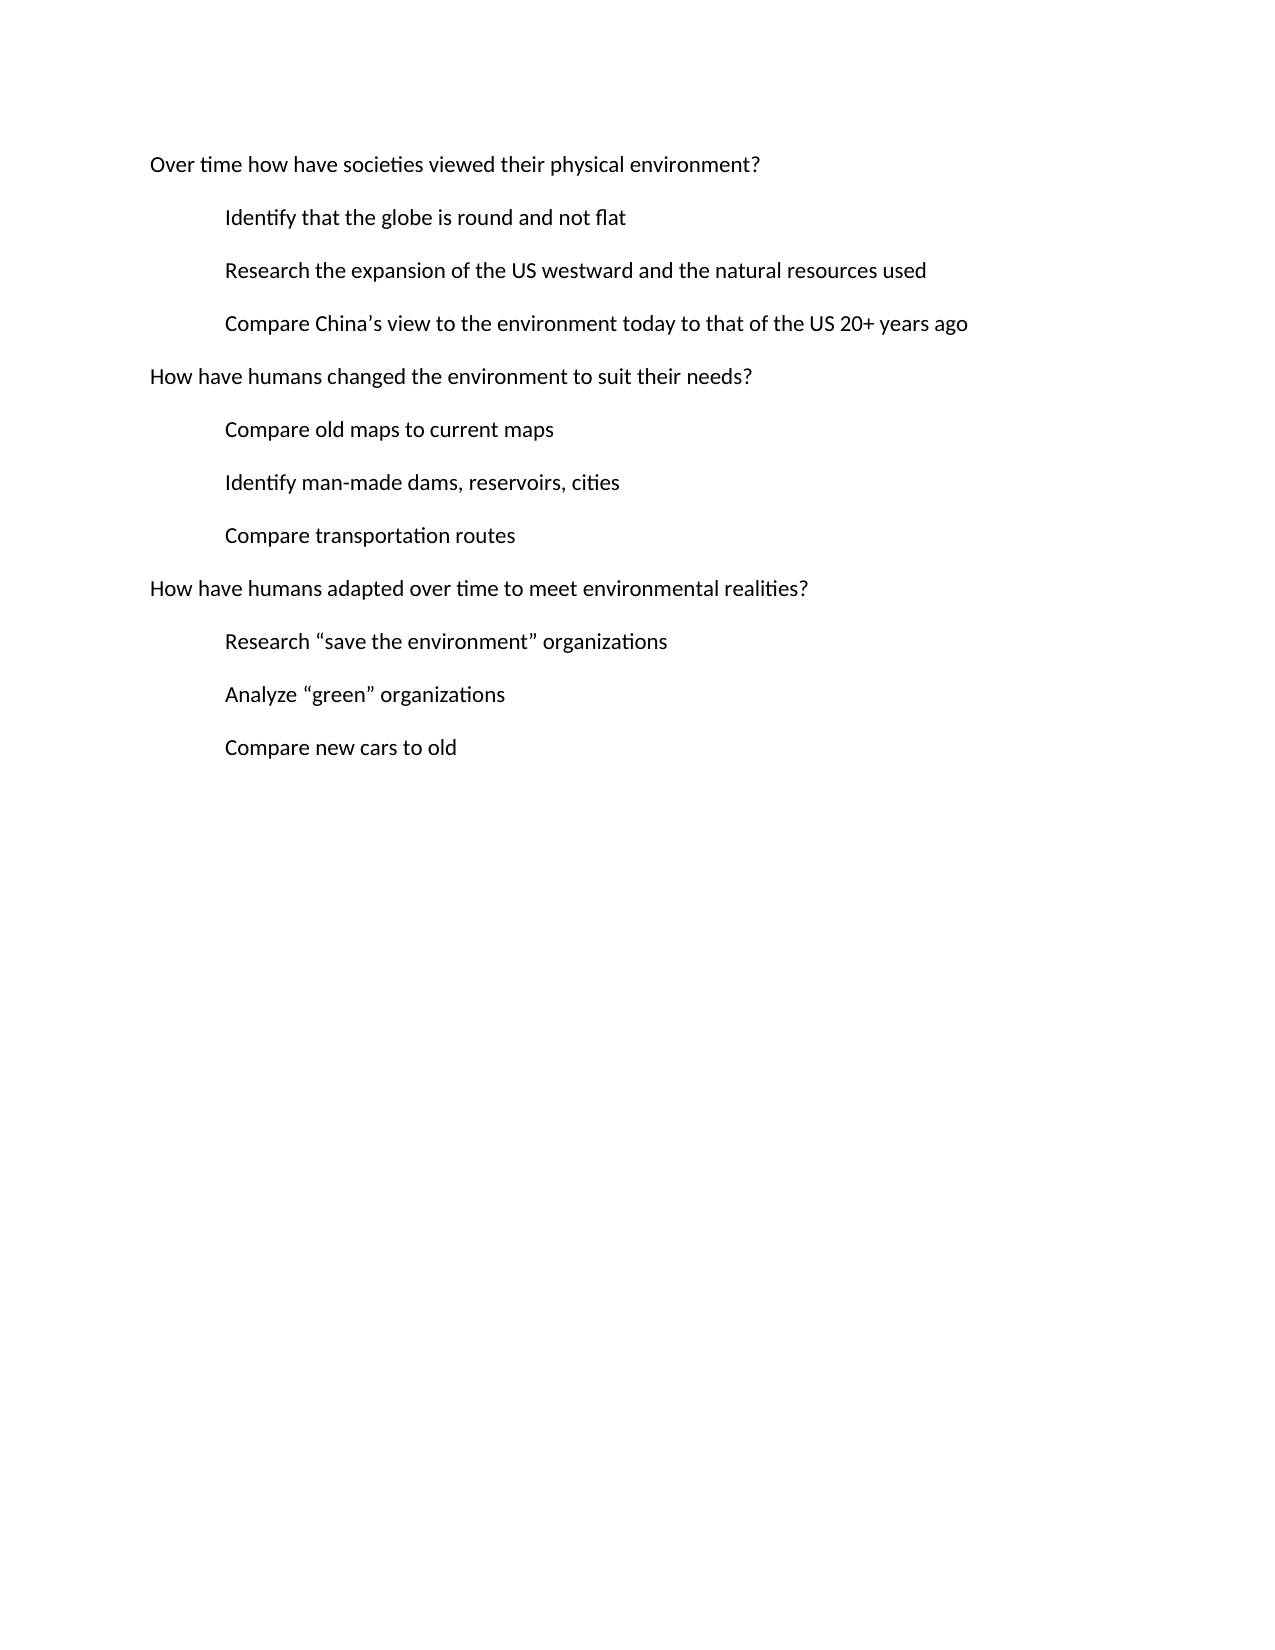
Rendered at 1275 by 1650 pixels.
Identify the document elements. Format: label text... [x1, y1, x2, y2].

text Over time how have societies viewed their physical environment? [150, 150, 1125, 178]
text Research “save the environment” organizations [150, 627, 1125, 655]
text Identify that the globe is round and not flat [150, 203, 1125, 231]
text Research the expansion of the US westward and the natural resources used [150, 256, 1125, 284]
text Analyze “green” organizations [150, 680, 1125, 708]
text Identify man-made dams, reservoirs, cities [150, 468, 1125, 496]
text Compare China’s view to the environment today to that of the US 20+ years ago [150, 309, 1125, 337]
text Compare old maps to current maps [150, 415, 1125, 443]
text How have humans adapted over time to meet environmental realities? [150, 574, 1125, 602]
text Compare transportation routes [150, 521, 1125, 549]
text How have humans changed the environment to suit their needs? [150, 362, 1125, 390]
text Compare new cars to old [150, 733, 1125, 761]
